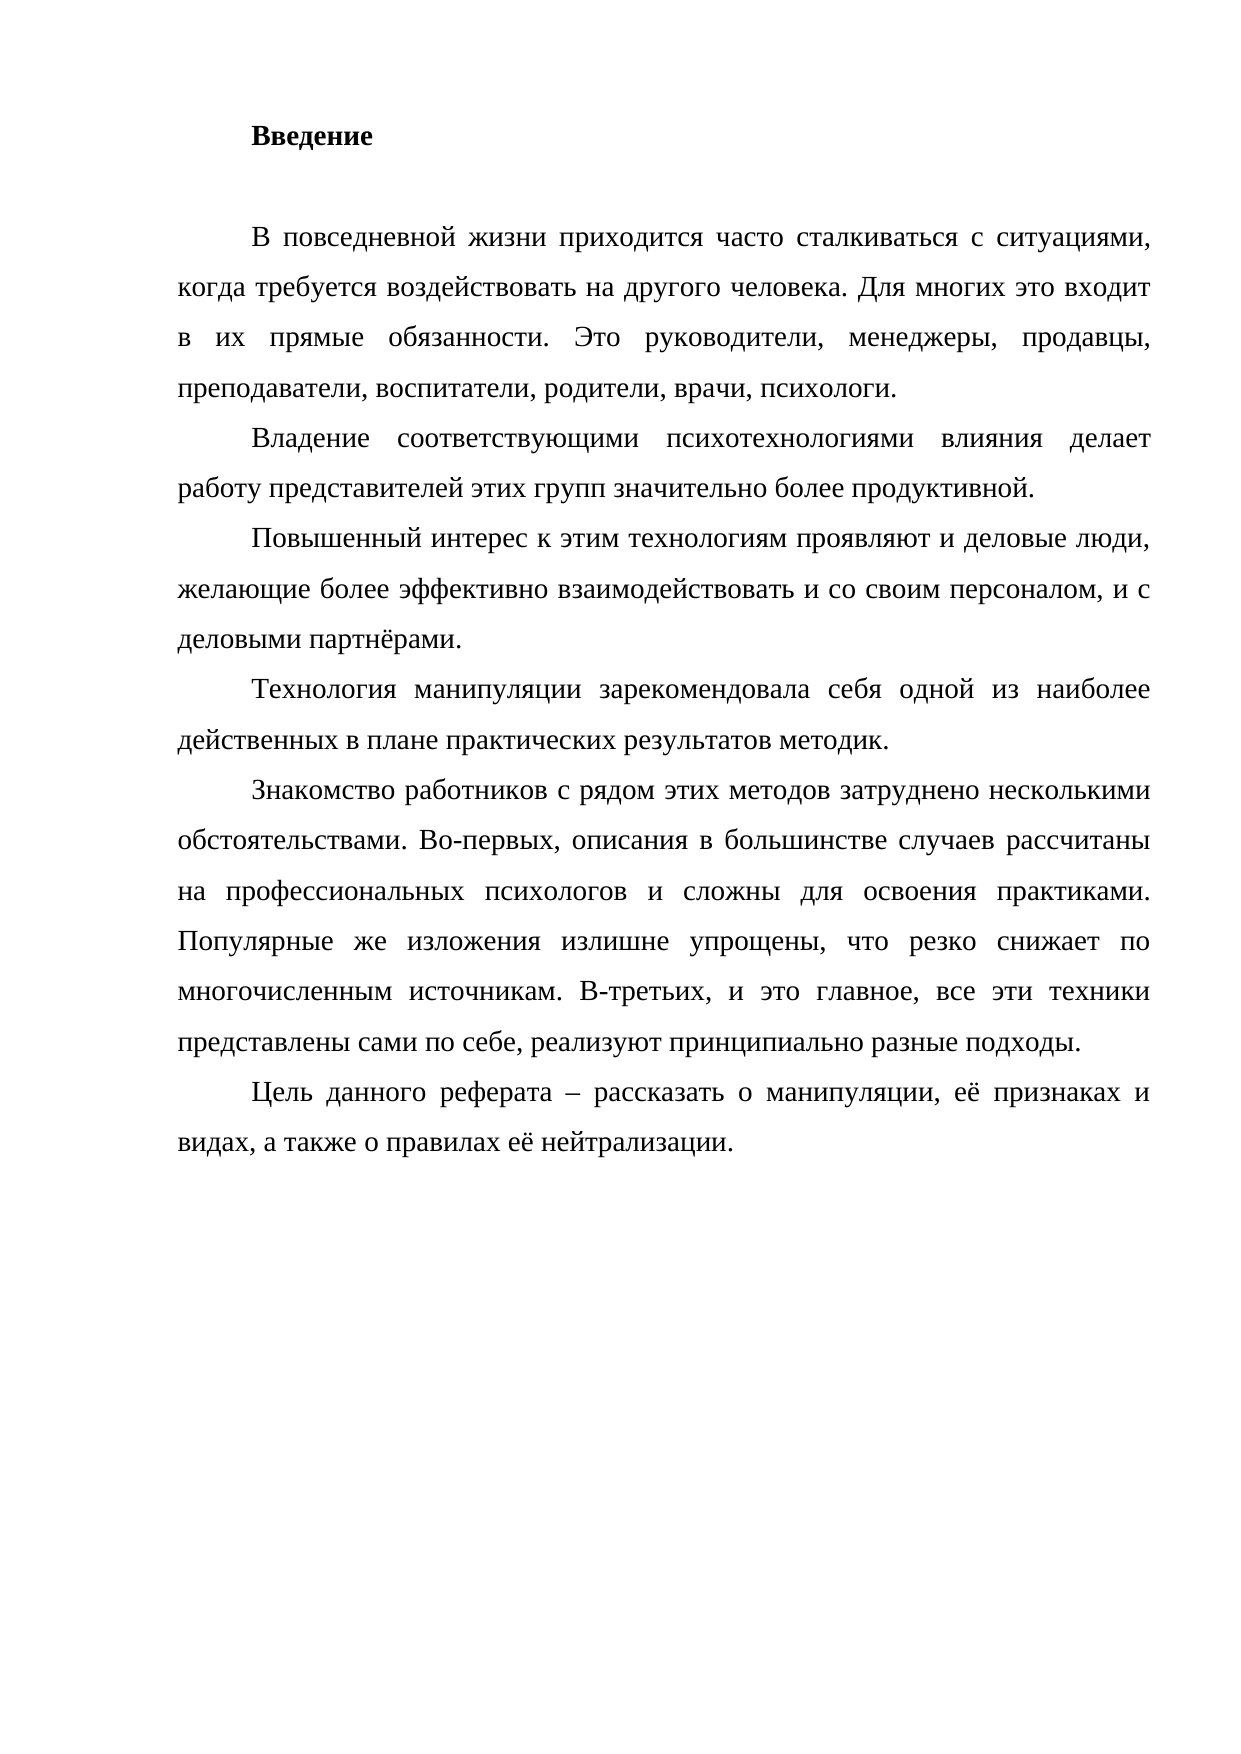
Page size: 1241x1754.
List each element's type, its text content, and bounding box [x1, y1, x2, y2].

text Повышенный интерес к этим технологиям проявляют и деловые люди, желающие более эффективно взаимодействовать и со своим персоналом, и с деловыми партнёрами. [177, 521, 1152, 655]
text Цель данного реферата – рассказать о манипуляции, её признаках и видах, а также о правилах её нейтрализации. [177, 1074, 1152, 1158]
text Технология манипуляции зарекомендовала себя одной из наиболее действенных в плане практических результатов методик. [177, 672, 1152, 755]
text Владение соответствующими психотехнологиями влияния делает работу представителей этих групп значительно более продуктивной. [177, 420, 1152, 504]
text В повседневной жизни приходится часто сталкиваться с ситуациями, когда требуется воздействовать на другого человека. Для многих это входит в их прямые обязанности. Это руководители, менеджеры, продавцы, преподаватели, воспитатели, родители, врачи, психологи. [177, 219, 1152, 403]
text Знакомство работников с рядом этих методов затруднено несколькими обстоятельствами. Во-первых, описания в большинстве случаев рассчитаны на профессиональных психологов и сложны для освоения практиками. Популярные же изложения излишне упрощены, что резко снижает по многочисленным источникам. В-третьих, и это главное, все эти техники представлены сами по себе, реализуют принципиально разные подходы. [177, 772, 1152, 1057]
subtitle Введение [177, 118, 1152, 152]
